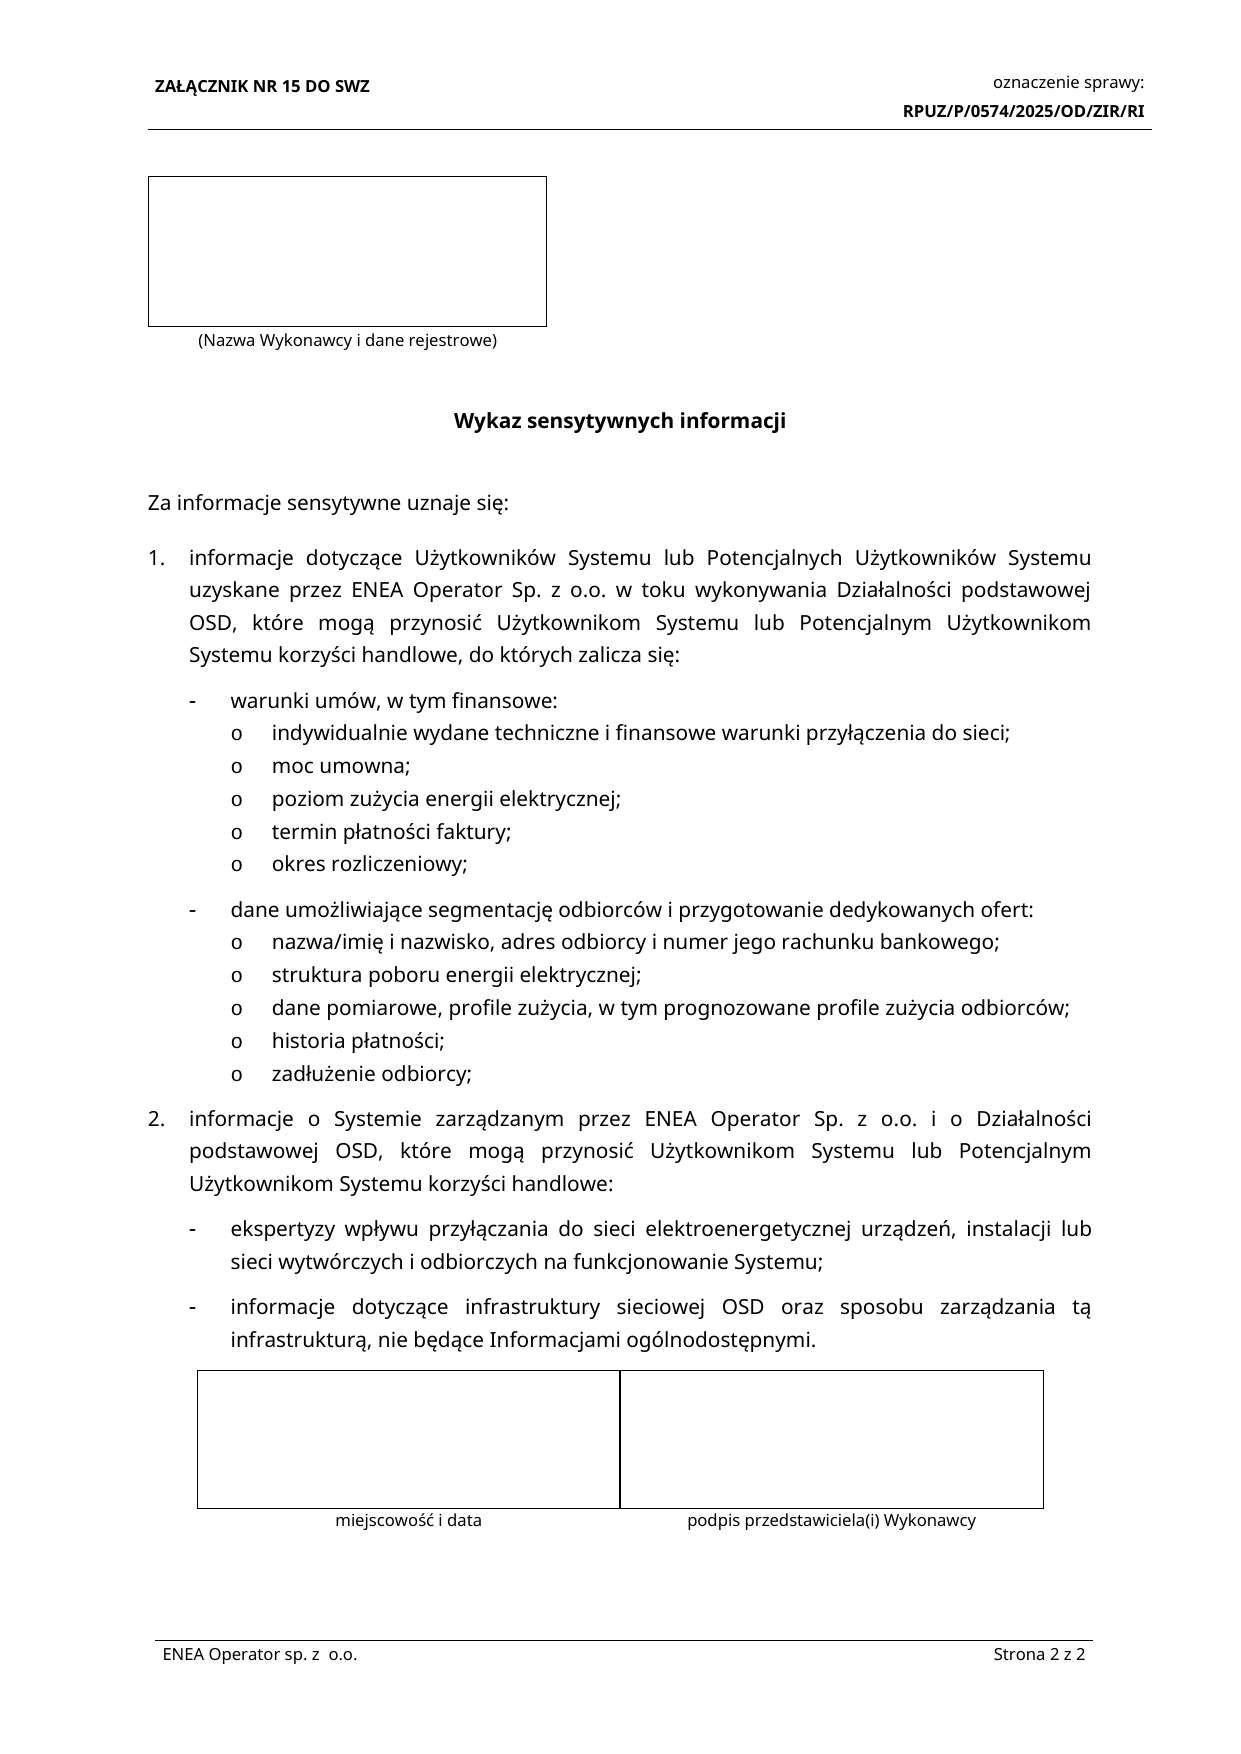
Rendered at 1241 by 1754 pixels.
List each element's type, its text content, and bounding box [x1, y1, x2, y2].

list historia płatności; [230, 1026, 1093, 1054]
text Za informacje sensytywne uznaje się: [148, 488, 1093, 516]
table_header [149, 177, 546, 326]
list ekspertyzy wpływu przyłączania do sieci elektroenergetycznej urządzeń, instalacji lub sieci wytwórczych i odbiorczych na funkcjonowanie Systemu; [189, 1214, 1093, 1275]
list dane pomiarowe, profile zużycia, w tym prognozowane profile zużycia odbiorców; [230, 993, 1093, 1022]
list dane umożliwiające segmentację odbiorców i przygotowanie dedykowanych ofert: [189, 895, 1093, 923]
list termin płatności faktury; [230, 817, 1093, 845]
table_cell miejscowość i data [197, 1509, 620, 1532]
list warunki umów, w tym finansowe: [189, 686, 1093, 714]
list zadłużenie odbiorcy; [230, 1059, 1093, 1087]
list informacje dotyczące Użytkowników Systemu lub Potencjalnych Użytkowników Systemu uzyskane przez ENEA Operator Sp. z o.o. w toku wykonywania Działalności podstawowej OSD, które mogą przynosić Użytkownikom Systemu lub Potencjalnym Użytkownikom Systemu korzyści handlowe, do których zalicza się: [148, 543, 1093, 669]
list struktura poboru energii elektrycznej; [230, 960, 1093, 989]
list moc umowna; [230, 751, 1093, 780]
list nazwa/imię i nazwisko, adres odbiorcy i numer jego rachunku bankowego; [230, 927, 1093, 956]
list okres rozliczeniowy; [230, 849, 1093, 878]
table_cell podpis przedstawiciela(i) Wykonawcy [620, 1509, 1043, 1532]
table_cell (Nazwa Wykonawcy i dane rejestrowe) [148, 327, 547, 352]
list informacje dotyczące infrastruktury sieciowej OSD oraz sposobu zarządzania tą infrastrukturą, nie będące Informacjami ogólnodostępnymi. [189, 1292, 1093, 1353]
table_header [621, 1371, 1043, 1508]
list poziom zużycia energii elektrycznej; [230, 784, 1093, 812]
list indywidualnie wydane techniczne i finansowe warunki przyłączenia do sieci; [230, 718, 1093, 747]
table_header [198, 1371, 619, 1508]
text Wykaz sensytywnych informacji [148, 406, 1093, 434]
list informacje o Systemie zarządzanym przez ENEA Operator Sp. z o.o. i o Działalności podstawowej OSD, które mogą przynosić Użytkownikom Systemu lub Potencjalnym Użytkownikom Systemu korzyści handlowe: [148, 1104, 1093, 1198]
